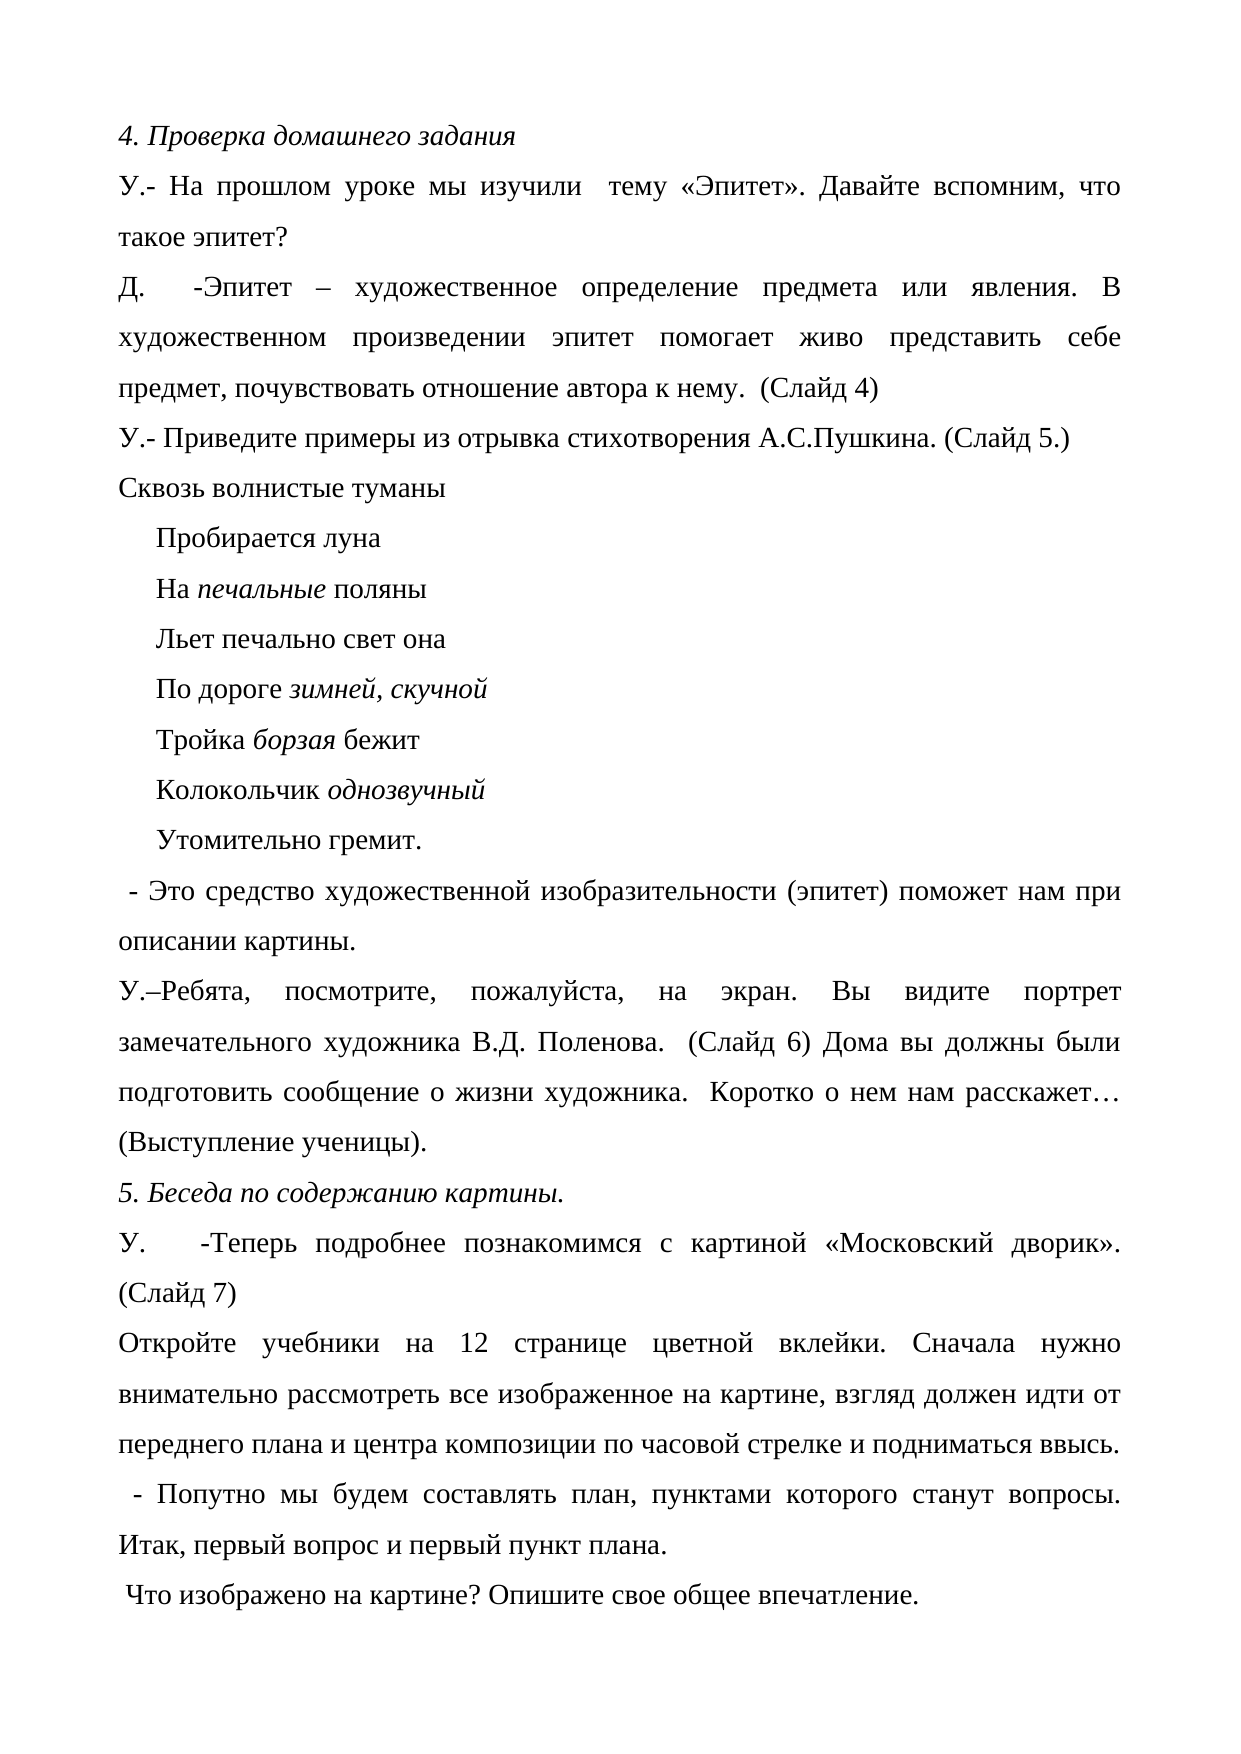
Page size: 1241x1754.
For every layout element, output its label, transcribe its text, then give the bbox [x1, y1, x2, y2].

text Откройте учебники на 12 странице цветной вклейки. Сначала нужно внимательно рассмотреть все изображенное на картине, взгляд должен идти от переднего плана и центра композиции по часовой стрелке и подниматься ввысь. [118, 1326, 1122, 1460]
text Колокольчик однозвучный [156, 772, 1122, 806]
text - Это средство художественной изобразительности (эпитет) поможет нам при описании картины. [118, 873, 1122, 957]
text - Попутно мы будем составлять план, пунктами которого станут вопросы. Итак, первый вопрос и первый пункт плана. [118, 1477, 1122, 1560]
text 4. Проверка домашнего задания [118, 118, 1122, 152]
text Д. -Эпитет – художественное определение предмета или явления. В художественном произведении эпитет помогает живо представить себе предмет, почувствовать отношение автора к нему. (Слайд 4) [118, 269, 1122, 403]
text Пробирается луна [156, 521, 1122, 554]
text У. -Теперь подробнее познакомимся с картиной «Московский дворик». (Слайд 7) [118, 1225, 1122, 1309]
text Льет печально свет она [156, 621, 1122, 655]
text По дороге зимней, скучной [156, 672, 1122, 705]
text У.- На прошлом уроке мы изучили тему «Эпитет». Давайте вспомним, что такое эпитет? [118, 168, 1122, 252]
text 5. Беседа по содержанию картины. [118, 1175, 1122, 1208]
text У.- Приведите примеры из отрывка стихотворения А.С.Пушкина. (Слайд 5.) [118, 420, 1122, 453]
text Сквозь волнистые туманы [118, 470, 1122, 504]
text Утомительно гремит. [156, 822, 1122, 856]
text Что изображено на картине? Опишите свое общее впечатление. [118, 1577, 1122, 1611]
text На печальные поляны [156, 571, 1122, 604]
text У.–Ребята, посмотрите, пожалуйста, на экран. Вы видите портрет замечательного художника В.Д. Поленова. (Слайд 6) Дома вы должны были подготовить сообщение о жизни художника. Коротко о нем нам расскажет… (Выступление ученицы). [118, 973, 1122, 1158]
text Тройка борзая бежит [156, 722, 1122, 755]
